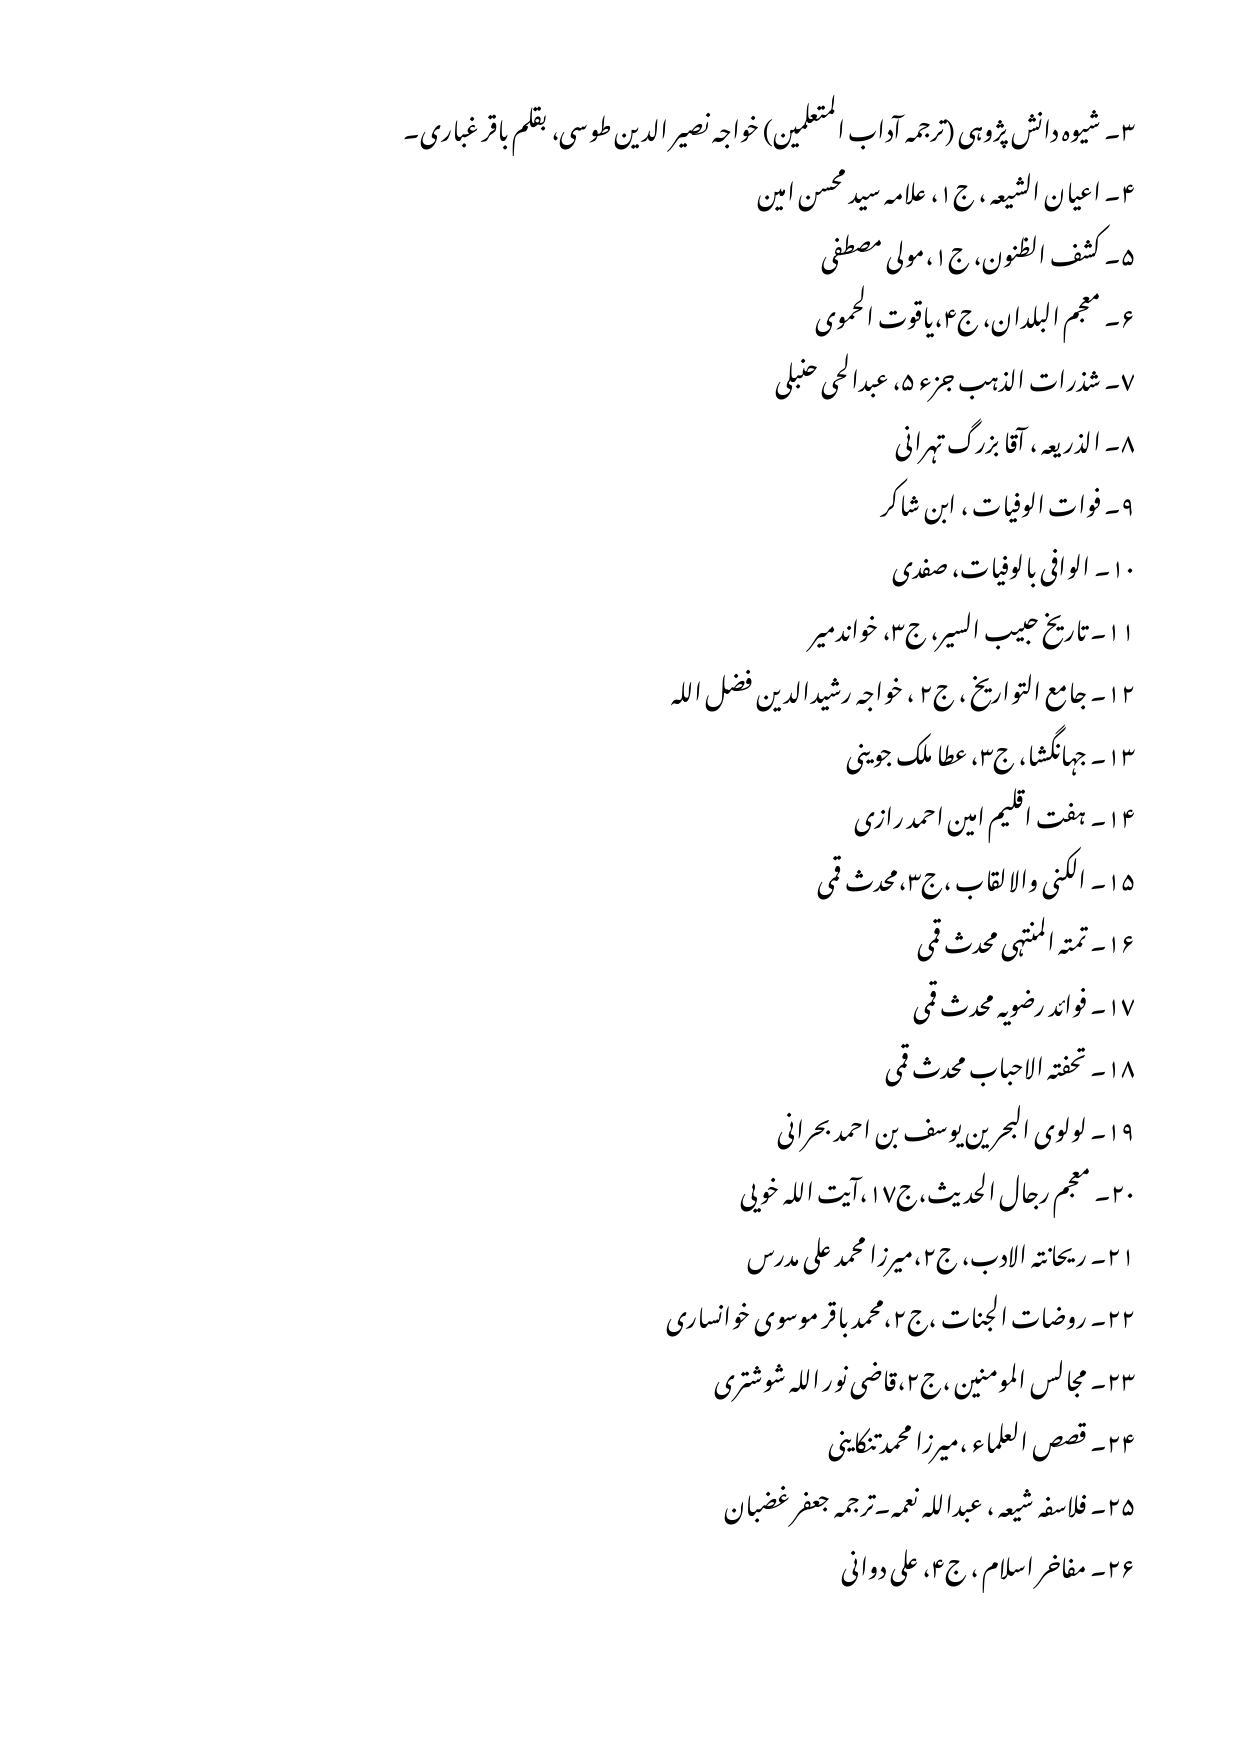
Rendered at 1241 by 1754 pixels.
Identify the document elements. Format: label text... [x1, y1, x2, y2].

text ۴۔ اعیان الشیعہ ، ج۱، علامہ سید محسن امین [75, 156, 1165, 219]
text ۹۔ فوات الوفیات ، ابن شاکر [75, 469, 1165, 531]
text ۲۰۔ معجم رجال الحدیث،ج۱۷،آیت اللہ خویی [75, 1156, 1165, 1219]
text ۲۲۔ روضات الجنات ،ج۲،محمد باقر موسوی خوانساری [75, 1281, 1165, 1344]
text ۵۔ کشف الظنون، ج۱،مولی مصطفی [75, 219, 1165, 281]
text ۱۸۔ تحفتہ الاحباب محدث قمی [75, 1031, 1165, 1094]
text ۲۳۔ مجالس المومنین ،ج۲،قاضی نور اللہ شوشتری [75, 1344, 1165, 1406]
text ۱۲۔ جامع التواریخ ، ج۲ ، خواجہ رشیدالدین فضل اللہ [75, 656, 1165, 719]
text ۱۱۔ تاریخ حبیب السیر، ج۳، خواندمیر [75, 594, 1165, 656]
text ۶۔ معجم البلدان، ج۴،یاقوت الحموی [75, 281, 1165, 344]
text ۱۴۔ ہفت اقلیم امین احمد رازی [75, 781, 1165, 844]
text ۲۱۔ ریحانتہ الادب، ج۲،میرزا محمد علی مدرس [75, 1219, 1165, 1281]
text ۳۔ شیوہ دانش پژوہی (ترجمہ آداب المتعلمین) خواجہ نصیر الدین طوسی، بقلم باقر غباری۔ [75, 94, 1165, 156]
text ۱۳۔ جہانگشا، ج۳، عطا ملک جوینی [75, 719, 1165, 781]
text ۱۹۔ لولوی البحرین یوسف بن احمد بحرانی [75, 1094, 1165, 1156]
text ۲۶۔ مفاخر اسلام ، ج۴، علی دوانی [75, 1531, 1165, 1594]
text ۱۵۔ الکنی والالقاب ،ج۳،محدث قمی [75, 844, 1165, 906]
text ۲۴۔ قصص العلماء ،میرزا محمد تنکاینی [75, 1406, 1165, 1469]
text ۷۔ شذرات الذہب جزء ۵، عبدالحی حنبلی [75, 344, 1165, 406]
text ۱۶۔ تمتہ المنتہی محدث قمی [75, 906, 1165, 969]
text ۱۰۔ الوافی بالوفیات، صفدی [75, 531, 1165, 594]
text ۱۷۔ فوائد رضویہ محدث قمی [75, 969, 1165, 1031]
text ۲۵۔ فلاسفہ شیعہ ، عبداللہ نعمہ۔ترجمہ جعفر غضبان [75, 1469, 1165, 1531]
text ۸۔ الذریعہ ، آقا بزرگ تہرانی [75, 406, 1165, 469]
